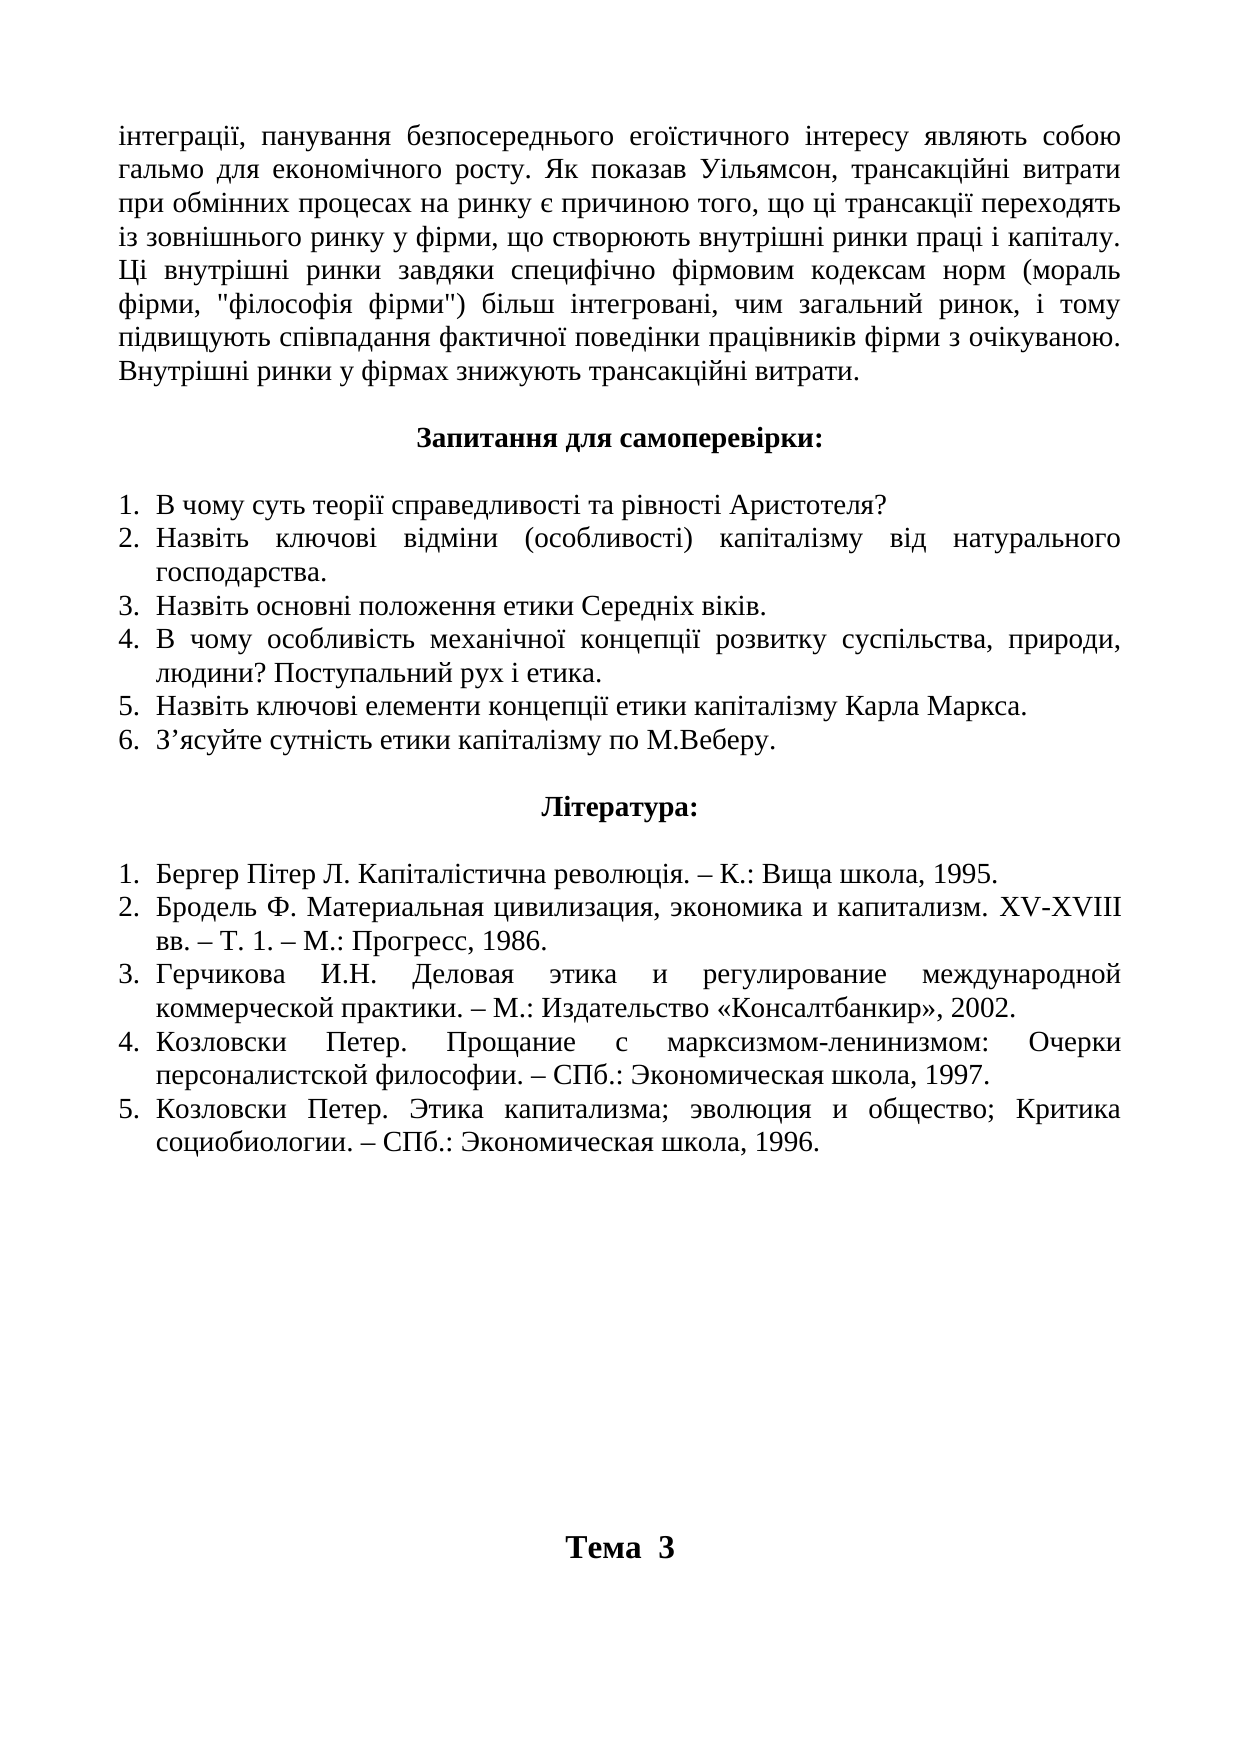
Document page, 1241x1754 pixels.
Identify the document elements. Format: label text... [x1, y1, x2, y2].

list Назвіть ключові відміни (особливості) капіталізму від натурального господарства. [118, 521, 1122, 588]
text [118, 118, 1122, 386]
list Назвіть основні положення етики Середніх віків. [118, 588, 1122, 621]
list Бродель Ф. Материальная цивилизация, экономика и капитализм. XV-XVIII вв. – Т. 1. – М.: Прогресс, 1986. [118, 889, 1122, 957]
text Запитання для самоперевірки: [118, 420, 1122, 453]
list В чому особливість механічної концепції розвитку суспільства, природи, людини? Поступальний рух і етика. [118, 621, 1122, 688]
text Тема 3 [118, 1527, 1122, 1565]
text Література: [118, 789, 1122, 822]
list В чому суть теорії справедливості та рівності Аристотеля? [118, 487, 1122, 521]
list Бергер Пітер Л. Капіталістична революція. – К.: Вища школа, 1995. [118, 856, 1122, 889]
list Герчикова И.Н. Деловая этика и регулирование международной коммерческой практики. – М.: Издательство «Консалтбанкир», 2002. [118, 957, 1122, 1024]
list Козловски Петер. Этика капитализма; эволюция и общество; Критика социобиологии. – СПб.: Экономическая школа, 1996. [118, 1091, 1122, 1158]
list Козловски Петер. Прощание с марксизмом-ленинизмом: Очерки персоналистской философии. – СПб.: Экономическая школа, 1997. [118, 1024, 1122, 1091]
list З’ясуйте сутність етики капіталізму по М.Веберу. [118, 722, 1122, 755]
list Назвіть ключові елементи концепції етики капіталізму Карла Маркса. [118, 688, 1122, 722]
